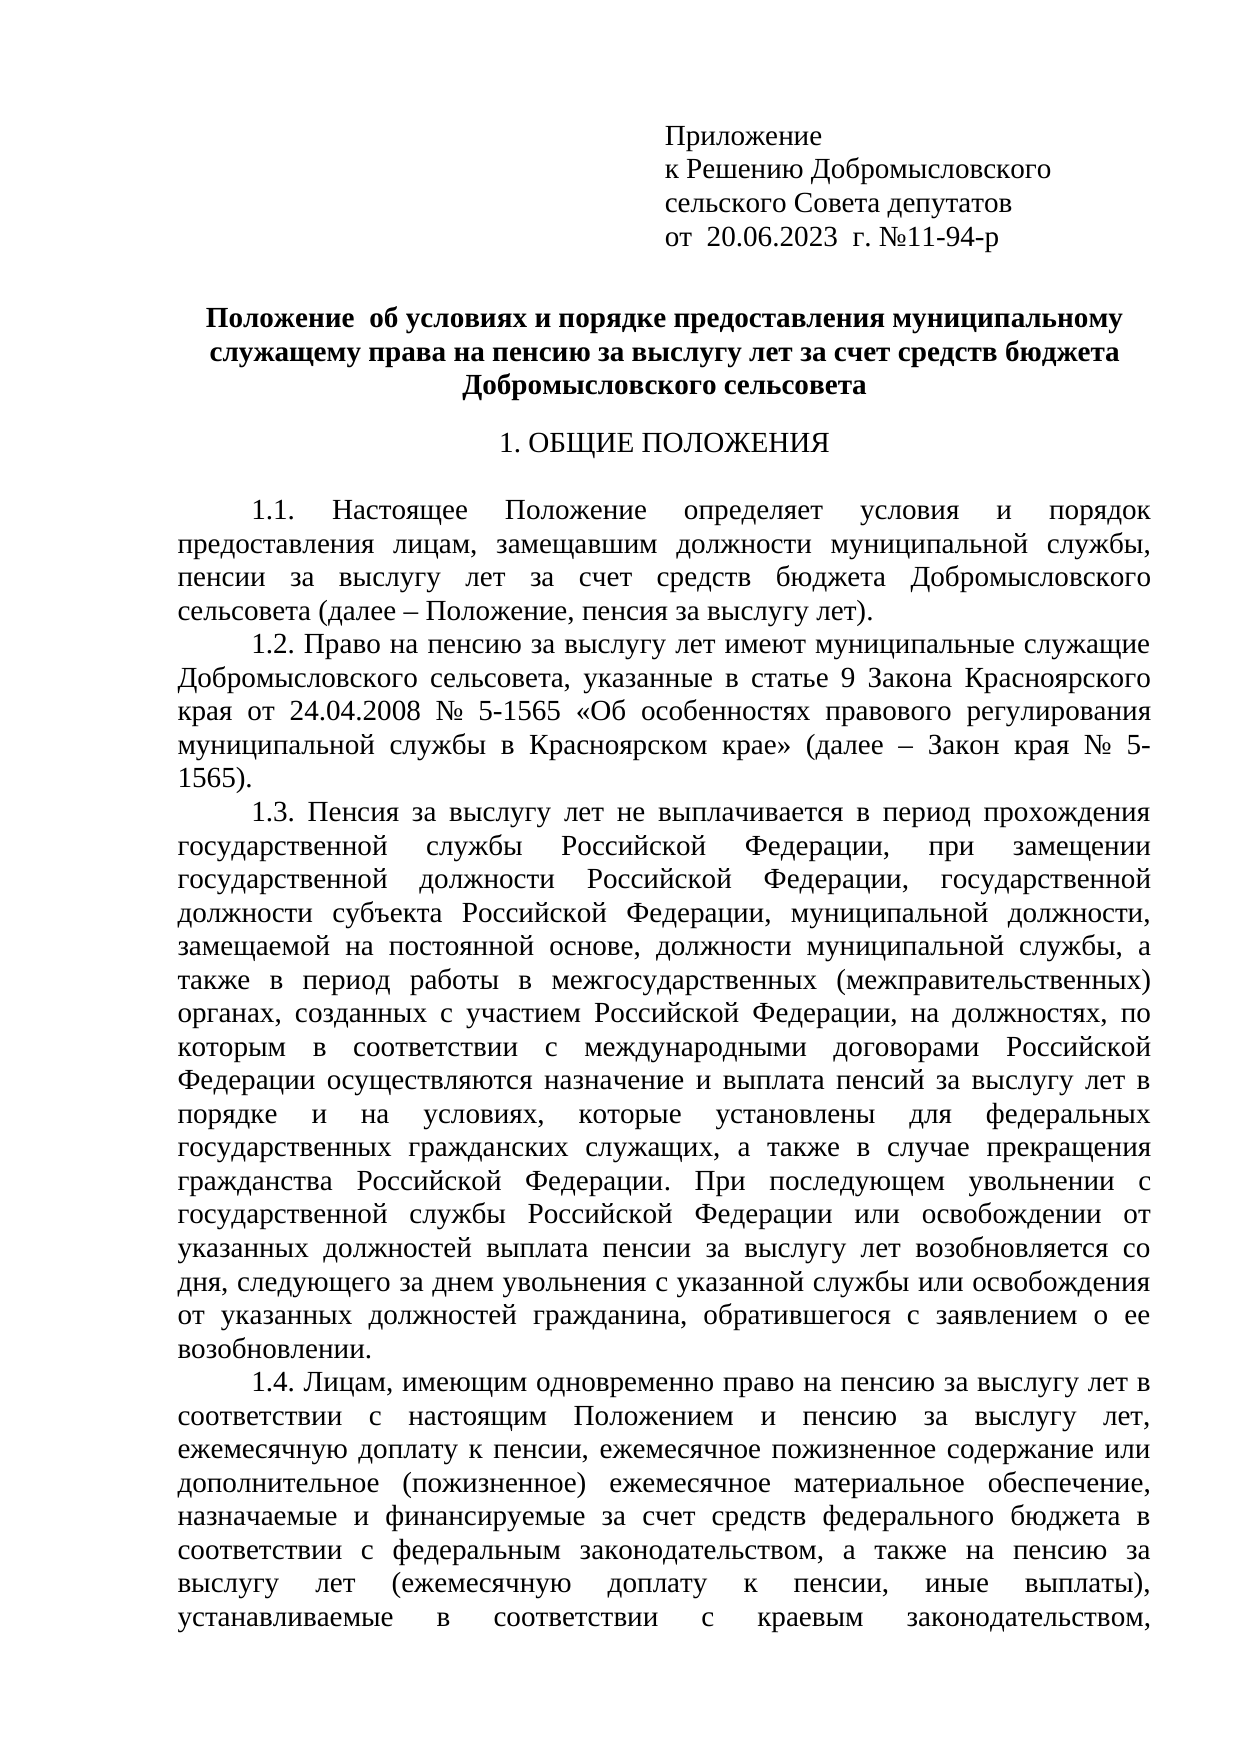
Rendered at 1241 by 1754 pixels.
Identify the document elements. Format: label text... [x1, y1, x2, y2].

text 1.2. Право на пенсию за выслугу лет имеют муниципальные служащие Добромысловского сельсовета, указанные в статье 9 Закона Красноярского края от 24.04.2008 № 5-1565 «Об особенностях правового регулирования муниципальной службы в Красноярском крае» (далее – Закон края № 5-1565). [177, 626, 1152, 794]
text Положение об условиях и порядке предоставления муниципальному служащему права на пенсию за выслугу лет за счет средств бюджета Добромысловского сельсовета [177, 300, 1152, 401]
text 1.3. Пенсия за выслугу лет не выплачивается в период прохождения государственной службы Российской Федерации, при замещении государственной должности Российской Федерации, государственной должности субъекта Российской Федерации, муниципальной должности, замещаемой на постоянной основе, должности муниципальной службы, а также в период работы в межгосударственных (межправительственных) органах, созданных с участием Российской Федерации, на должностях, по которым в соответствии с международными договорами Российской Федерации осуществляются назначение и выплата пенсий за выслугу лет в порядке и на условиях, которые установлены для федеральных государственных гражданских служащих, а также в случае прекращения гражданства Российской Федерации. При последующем увольнении с государственной службы Российской Федерации или освобождении от указанных должностей выплата пенсии за выслугу лет возобновляется со дня, следующего за днем увольнения с указанной службы или освобождения от указанных должностей гражданина, обратившегося с заявлением о ее возобновлении. [177, 794, 1152, 1364]
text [177, 1364, 1152, 1633]
text сельского Совета депутатов [177, 185, 1152, 219]
text 1.1. Настоящее Положение определяет условия и порядок предоставления лицам, замещавшим должности муниципальной службы, пенсии за выслугу лет за счет средств бюджета Добромысловского сельсовета (далее – Положение, пенсия за выслугу лет). [177, 492, 1152, 626]
text 1. ОБЩИЕ ПОЛОЖЕНИЯ [177, 425, 1152, 459]
text от 20.06.2023 г. №11-94-р [177, 219, 1152, 252]
text к Решению Добромысловского [177, 152, 1152, 185]
text Приложение [177, 118, 1152, 152]
